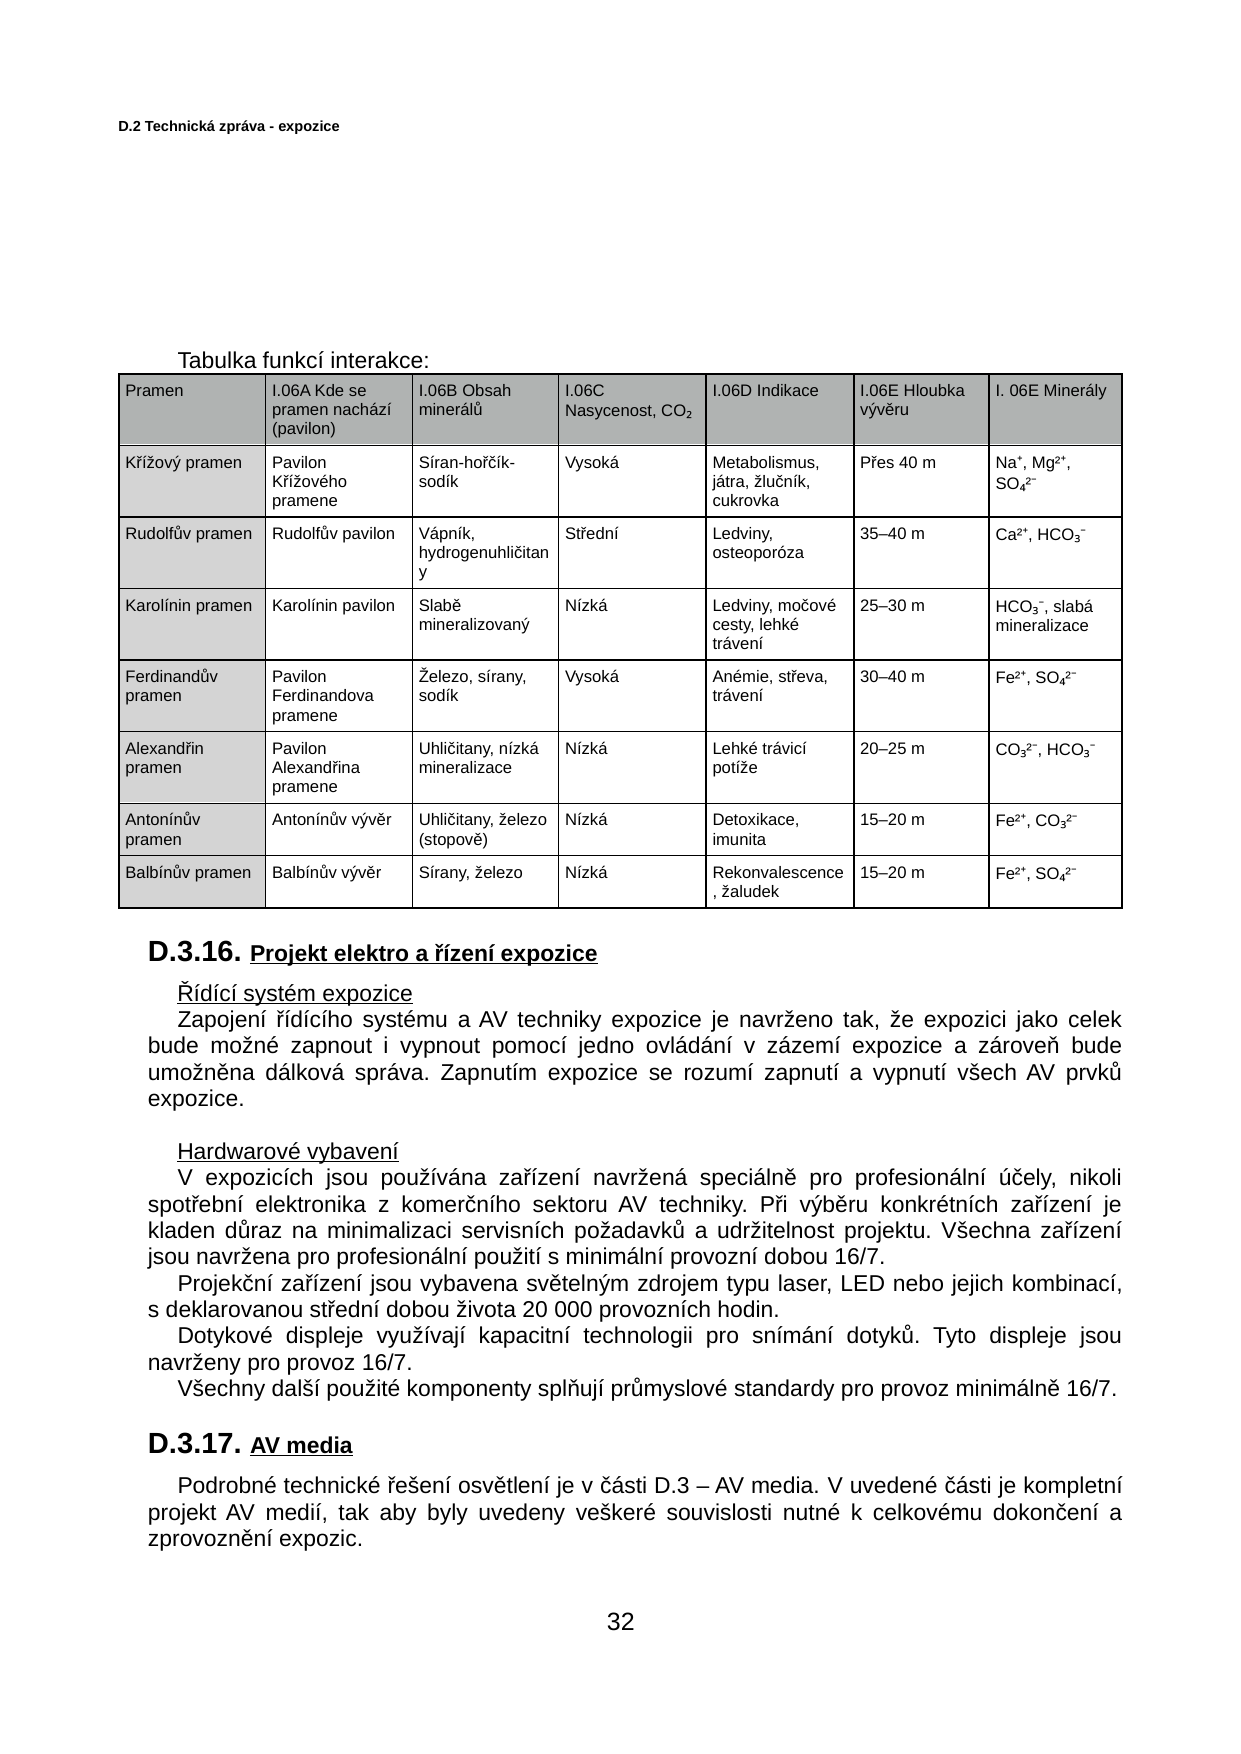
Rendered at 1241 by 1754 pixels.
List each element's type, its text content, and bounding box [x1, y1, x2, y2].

table_header I.06A Kde se pramen nachází (pavilon) [266, 375, 412, 444]
text Podrobné technické řešení osvětlení je v části D.3 – AV media. V uvedené části je kompletní projekt AV medií, tak aby byly uvedeny veškeré souvislosti nutné k celkovému dokončení a zprovoznění expozic. [148, 1472, 1123, 1552]
table_cell Lehké trávicí potíže [707, 732, 853, 802]
table_cell Křížový pramen [120, 446, 265, 516]
subtitle Projekt elektro a řízení expozice [148, 934, 1123, 967]
table_cell Pavilon Alexandřina pramene [266, 732, 412, 802]
text Projekční zařízení jsou vybavena světelným zdrojem typu laser, LED nebo jejich kombinací, s deklarovanou střední dobou života 20 000 provozních hodin. [148, 1270, 1123, 1322]
table_cell Ledviny, močové cesty, lehké trávení [707, 589, 853, 659]
table_cell Pavilon Ferdinandova pramene [266, 661, 412, 731]
text Tabulka funkcí interakce: [148, 347, 1123, 373]
table_cell Ca²⁺, HCO₃⁻ [990, 518, 1121, 588]
table_cell HCO₃⁻, slabá mineralizace [990, 589, 1121, 659]
table_cell 15–20 m [855, 804, 988, 855]
table_cell Nízká [559, 804, 705, 855]
table_cell Fe²⁺, SO₄²⁻ [990, 661, 1121, 731]
table_cell Fe²⁺, SO₄²⁻ [990, 856, 1121, 907]
table_cell Metabolismus, játra, žlučník, cukrovka [707, 446, 853, 516]
table_cell Vápník, hydrogenuhličitany [413, 518, 558, 588]
text Hardwarové vybavení [148, 1138, 1123, 1164]
table_cell 30–40 m [855, 661, 988, 731]
table_header I. 06E Minerály [990, 375, 1121, 444]
table_cell Antonínův pramen [120, 804, 265, 855]
text Všechny další použité komponenty splňují průmyslové standardy pro provoz minimálně 16/7. [148, 1375, 1123, 1401]
table_cell Fe²⁺, CO₃²⁻ [990, 804, 1121, 855]
table_header Pramen [120, 375, 265, 444]
table_header I.06C Nasycenost, CO₂ [559, 375, 705, 444]
table_cell Nízká [559, 732, 705, 802]
table_cell Karolínin pavilon [266, 589, 412, 659]
table_cell Rudolfův pramen [120, 518, 265, 588]
table_cell Ledviny, osteoporóza [707, 518, 853, 588]
text Zapojení řídícího systému a AV techniky expozice je navrženo tak, že expozici jako celek bude možné zapnout i vypnout pomocí jedno ovládání v zázemí expozice a zároveň bude umožněna dálková správa. Zapnutím expozice se rozumí zapnutí a vypnutí všech AV prvků expozice. [148, 1006, 1123, 1112]
table_cell Vysoká [559, 446, 705, 516]
table_cell Železo, sírany, sodík [413, 661, 558, 731]
table_cell Uhličitany, nízká mineralizace [413, 732, 558, 802]
table_cell Střední [559, 518, 705, 588]
table_cell Síran-hořčík-sodík [413, 446, 558, 516]
table_cell Ferdinandův pramen [120, 661, 265, 731]
table_cell Sírany, železo [413, 856, 558, 907]
table_header I.06E Hloubka vývěru [855, 375, 988, 444]
table_cell Pavilon Křížového pramene [266, 446, 412, 516]
table_cell Slabě mineralizovaný [413, 589, 558, 659]
table_cell CO₃²⁻, HCO₃⁻ [990, 732, 1121, 802]
table_cell Rudolfův pavilon [266, 518, 412, 588]
table_cell Anémie, střeva, trávení [707, 661, 853, 731]
table_cell Rekonvalescence, žaludek [707, 856, 853, 907]
table_cell 25–30 m [855, 589, 988, 659]
table_cell Balbínův vývěr [266, 856, 412, 907]
table_cell Uhličitany, železo (stopově) [413, 804, 558, 855]
table_header I.06D Indikace [707, 375, 853, 444]
table_cell Karolínin pramen [120, 589, 265, 659]
table_cell Na⁺, Mg²⁺, SO₄²⁻ [990, 446, 1121, 516]
table_cell 35–40 m [855, 518, 988, 588]
table_cell Přes 40 m [855, 446, 988, 516]
table_cell Vysoká [559, 661, 705, 731]
text Řídící systém expozice [148, 980, 1123, 1006]
subtitle AV media [148, 1426, 1123, 1460]
table_cell Alexandřin pramen [120, 732, 265, 802]
table_cell Nízká [559, 856, 705, 907]
table_cell Nízká [559, 589, 705, 659]
text Dotykové displeje využívají kapacitní technologii pro snímání dotyků. Tyto displeje jsou navrženy pro provoz 16/7. [148, 1322, 1123, 1375]
table_cell 20–25 m [855, 732, 988, 802]
table_cell Balbínův pramen [120, 856, 265, 907]
text V expozicích jsou používána zařízení navržená speciálně pro profesionální účely, nikoli spotřební elektronika z komerčního sektoru AV techniky. Při výběru konkrétních zařízení je kladen důraz na minimalizaci servisních požadavků a udržitelnost projektu. Všechna zařízení jsou navržena pro profesionální použití s minimální provozní dobou 16/7. [148, 1164, 1123, 1270]
table_cell Antonínův vývěr [266, 804, 412, 855]
table_cell Detoxikace, imunita [707, 804, 853, 855]
table_cell 15–20 m [855, 856, 988, 907]
table_header I.06B Obsah minerálů [413, 375, 558, 444]
